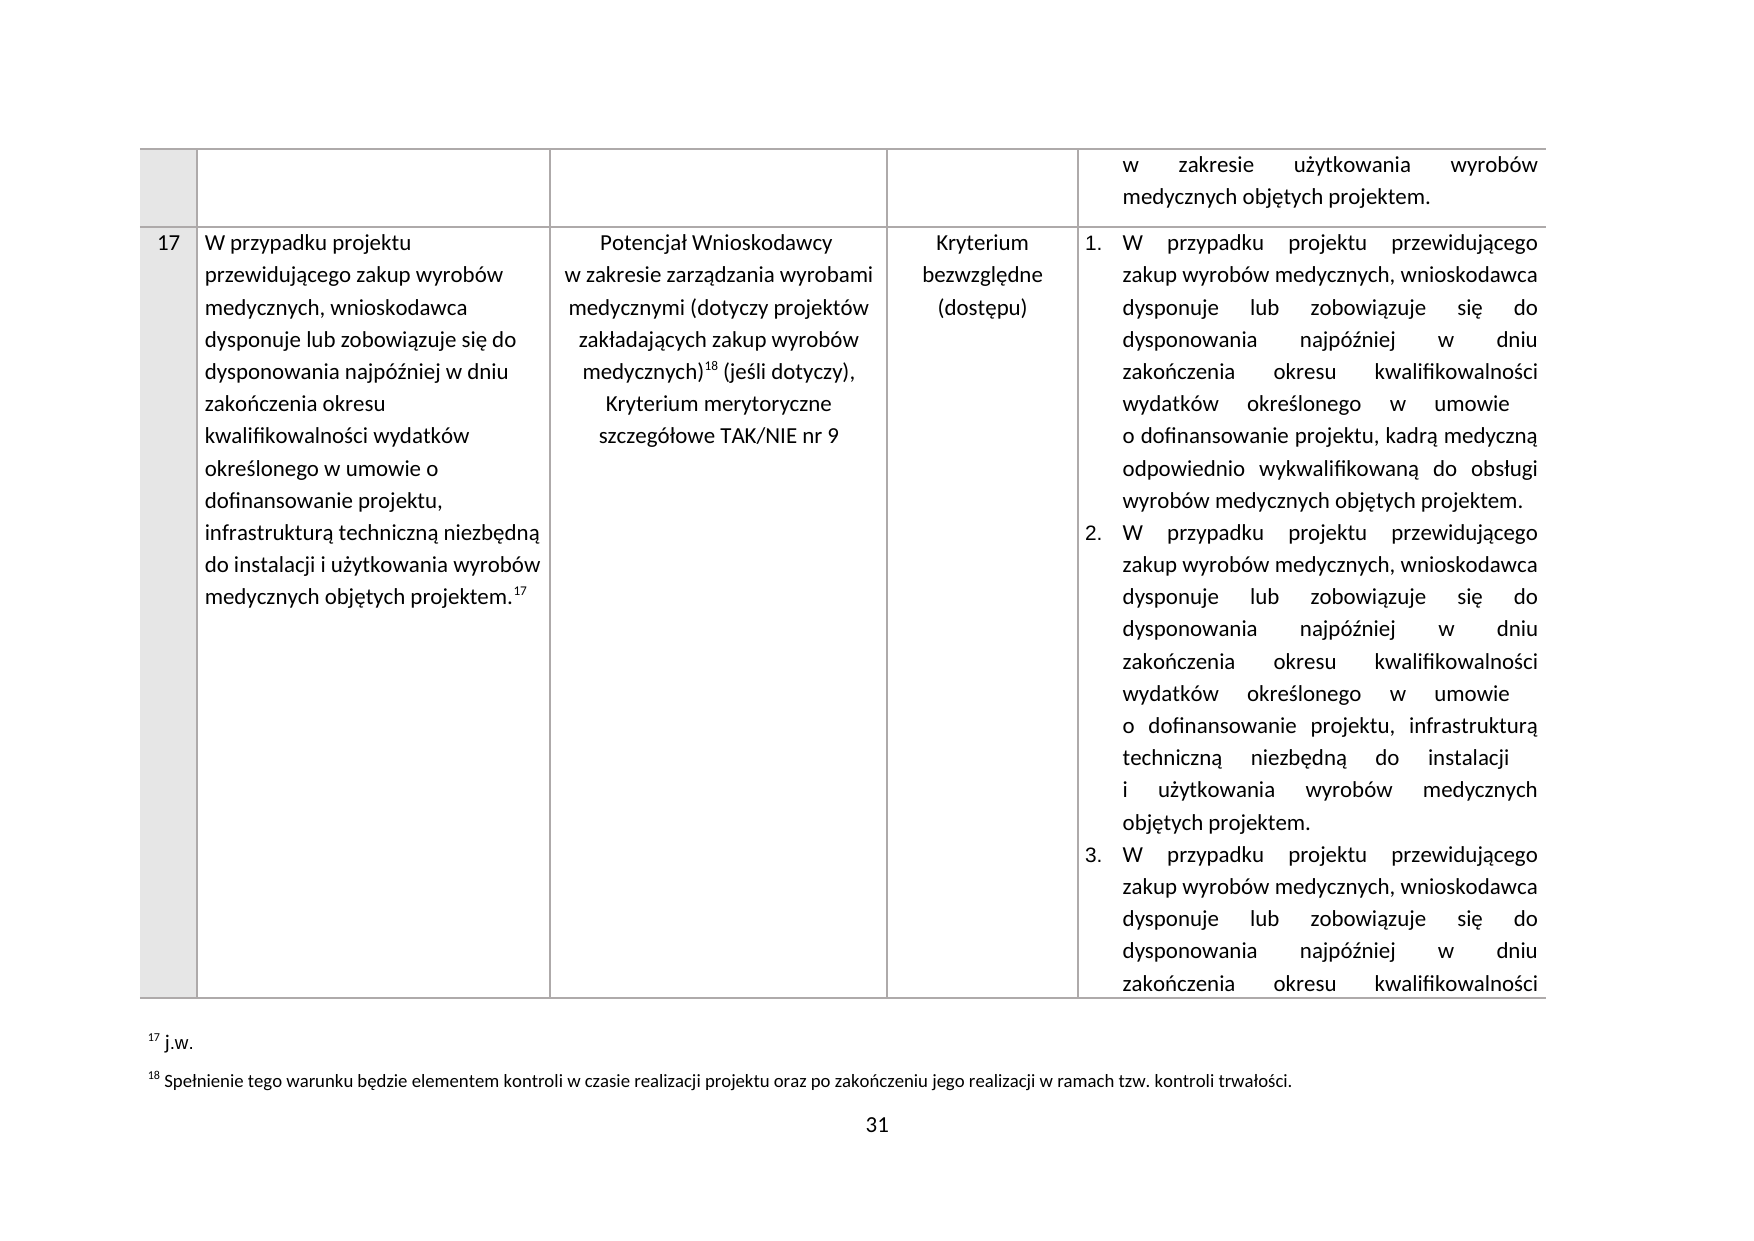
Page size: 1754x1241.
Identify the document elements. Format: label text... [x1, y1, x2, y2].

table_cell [198, 228, 549, 997]
table_cell 17 [140, 228, 196, 997]
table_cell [551, 228, 886, 997]
table_cell 16 [140, 150, 196, 226]
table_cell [1079, 228, 1546, 997]
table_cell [888, 150, 1077, 226]
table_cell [551, 150, 886, 226]
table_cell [1079, 150, 1546, 226]
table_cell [888, 228, 1077, 997]
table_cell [198, 150, 549, 226]
